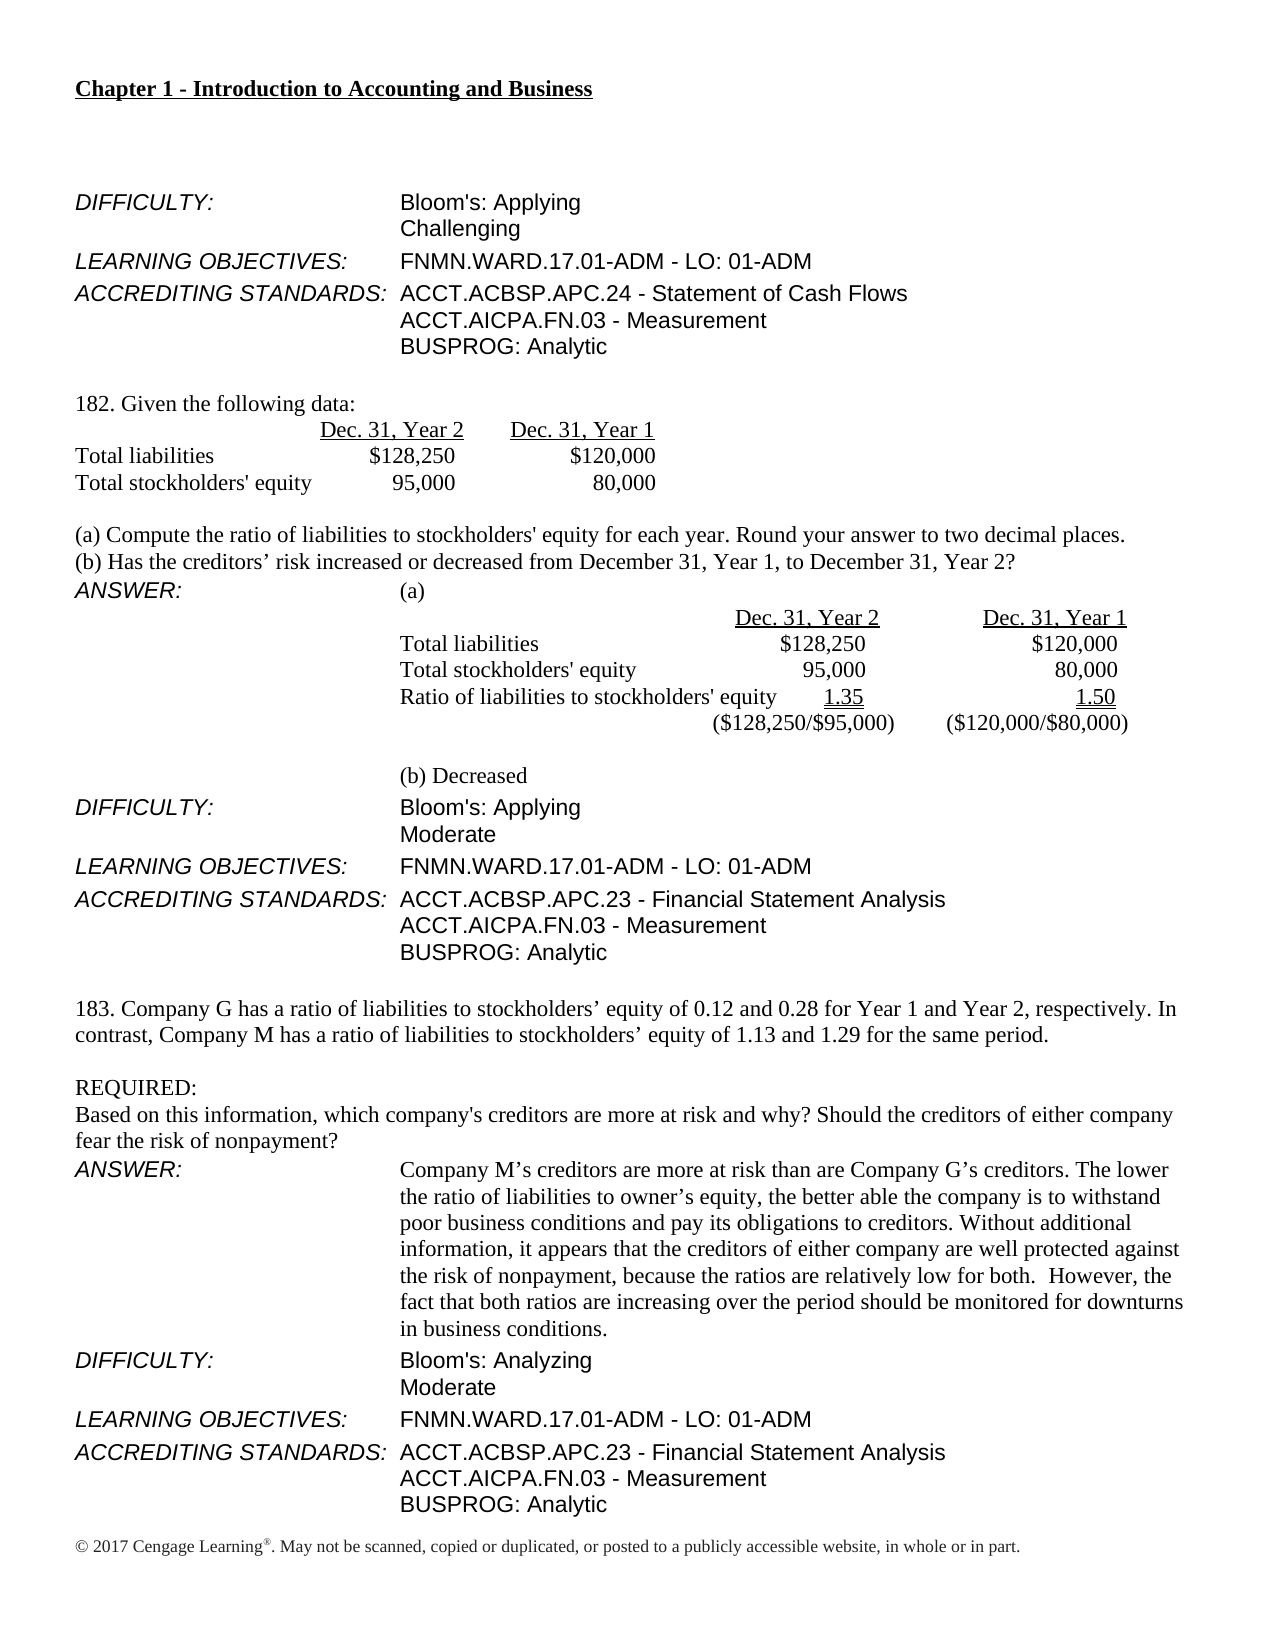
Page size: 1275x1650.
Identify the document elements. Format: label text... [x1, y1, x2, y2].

table_header 182. Given the following data: Dec. 31, Year 2 Dec. 31, Year 1 Total liabilities $128,250 $120,000 Total stockholders' equity 95,000 80,000 (a) Compute the ratio of liabilities to stockholders' equity for each year. Round your answer to two decimal places. (b) Has the creditors’ risk increased or decreased from December 31, Year 1, to December 31, Year 2? [75, 390, 1200, 968]
table_header 183. Company G has a ratio of liabilities to stockholders’ equity of 0.12 and 0.28 for Year 1 and Year 2, respectively. In contrast, Company M has a ratio of liabilities to stockholders’ equity of 1.13 and 1.29 for the same period. ​ REQUIRED: Based on this information, which company's creditors are more at risk and why? Should the creditors of either company fear the risk of nonpayment? [75, 995, 1200, 1521]
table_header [75, 121, 1200, 363]
